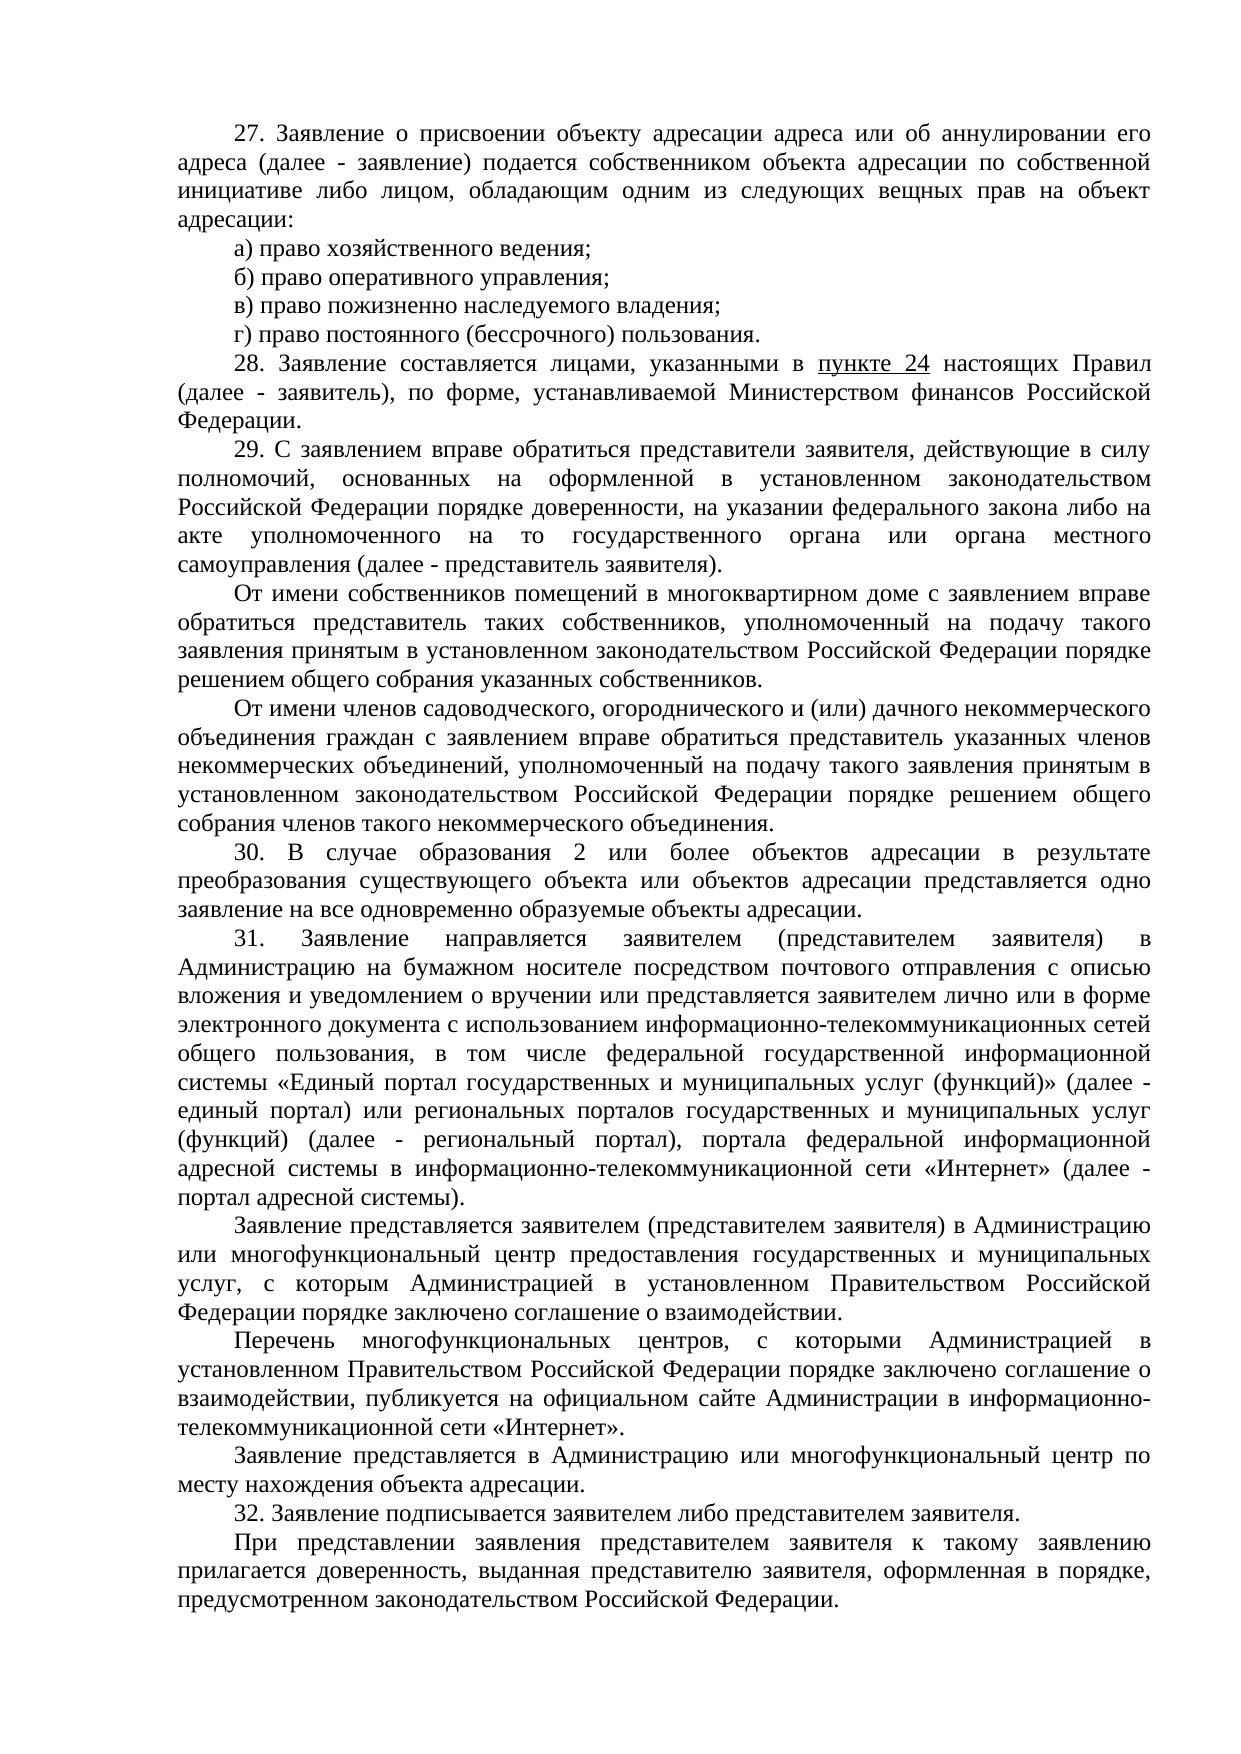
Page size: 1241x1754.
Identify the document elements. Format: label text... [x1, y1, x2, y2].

text Перечень многофункциональных центров, с которыми Администрацией в установленном Правительством Российской Федерации порядке заключено соглашение о взаимодействии, публикуется на официальном сайте Администрации в информационно-телекоммуникационной сети «Интернет». [177, 1326, 1152, 1441]
text г) право постоянного (бессрочного) пользования. [177, 319, 1152, 348]
text в) право пожизненно наследуемого владения; [177, 291, 1152, 319]
text При представлении заявления представителем заявителя к такому заявлению прилагается доверенность, выданная представителю заявителя, оформленная в порядке, предусмотренном законодательством Российской Федерации. [177, 1527, 1152, 1613]
text 27. Заявление о присвоении объекту адресации адреса или об аннулировании его адреса (далее - заявление) подается собственником объекта адресации по собственной инициативе либо лицом, обладающим одним из следующих вещных прав на объект адресации: [177, 118, 1152, 233]
text 30. В случае образования 2 или более объектов адресации в результате преобразования существующего объекта или объектов адресации представляется одно заявление на все одновременно образуемые объекты адресации. [177, 837, 1152, 923]
text б) право оперативного управления; [177, 262, 1152, 291]
text 31. Заявление направляется заявителем (представителем заявителя) в Администрацию на бумажном носителе посредством почтового отправления с описью вложения и уведомлением о вручении или представляется заявителем лично или в форме электронного документа с использованием информационно-телекоммуникационных сетей общего пользования, в том числе федеральной государственной информационной системы «Единый портал государственных и муниципальных услуг (функций)» (далее - единый портал) или региональных порталов государственных и муниципальных услуг (функций) (далее - региональный портал), портала федеральной информационной адресной системы в информационно-телекоммуникационной сети «Интернет» (далее - портал адресной системы). [177, 923, 1152, 1211]
text От имени собственников помещений в многоквартирном доме с заявлением вправе обратиться представитель таких собственников, уполномоченный на подачу такого заявления принятым в установленном законодательством Российской Федерации порядке решением общего собрания указанных собственников. [177, 578, 1152, 693]
text Заявление представляется заявителем (представителем заявителя) в Администрацию или многофункциональный центр предоставления государственных и муниципальных услуг, с которым Администрацией в установленном Правительством Российской Федерации порядке заключено соглашение о взаимодействии. [177, 1211, 1152, 1326]
text 29. С заявлением вправе обратиться представители заявителя, действующие в силу полномочий, основанных на оформленной в установленном законодательством Российской Федерации порядке доверенности, на указании федерального закона либо на акте уполномоченного на то государственного органа или органа местного самоуправления (далее - представитель заявителя). [177, 434, 1152, 578]
text Заявление представляется в Администрацию или многофункциональный центр по месту нахождения объекта адресации. [177, 1441, 1152, 1498]
text 28. Заявление составляется лицами, указанными в пункте 24 настоящих Правил (далее - заявитель), по форме, устанавливаемой Министерством финансов Российской Федерации. [177, 348, 1152, 434]
text От имени членов садоводческого, огороднического и (или) дачного некоммерческого объединения граждан с заявлением вправе обратиться представитель указанных членов некоммерческих объединений, уполномоченный на подачу такого заявления принятым в установленном законодательством Российской Федерации порядке решением общего собрания членов такого некоммерческого объединения. [177, 693, 1152, 837]
text 32. Заявление подписывается заявителем либо представителем заявителя. [177, 1498, 1152, 1527]
text а) право хозяйственного ведения; [177, 233, 1152, 262]
